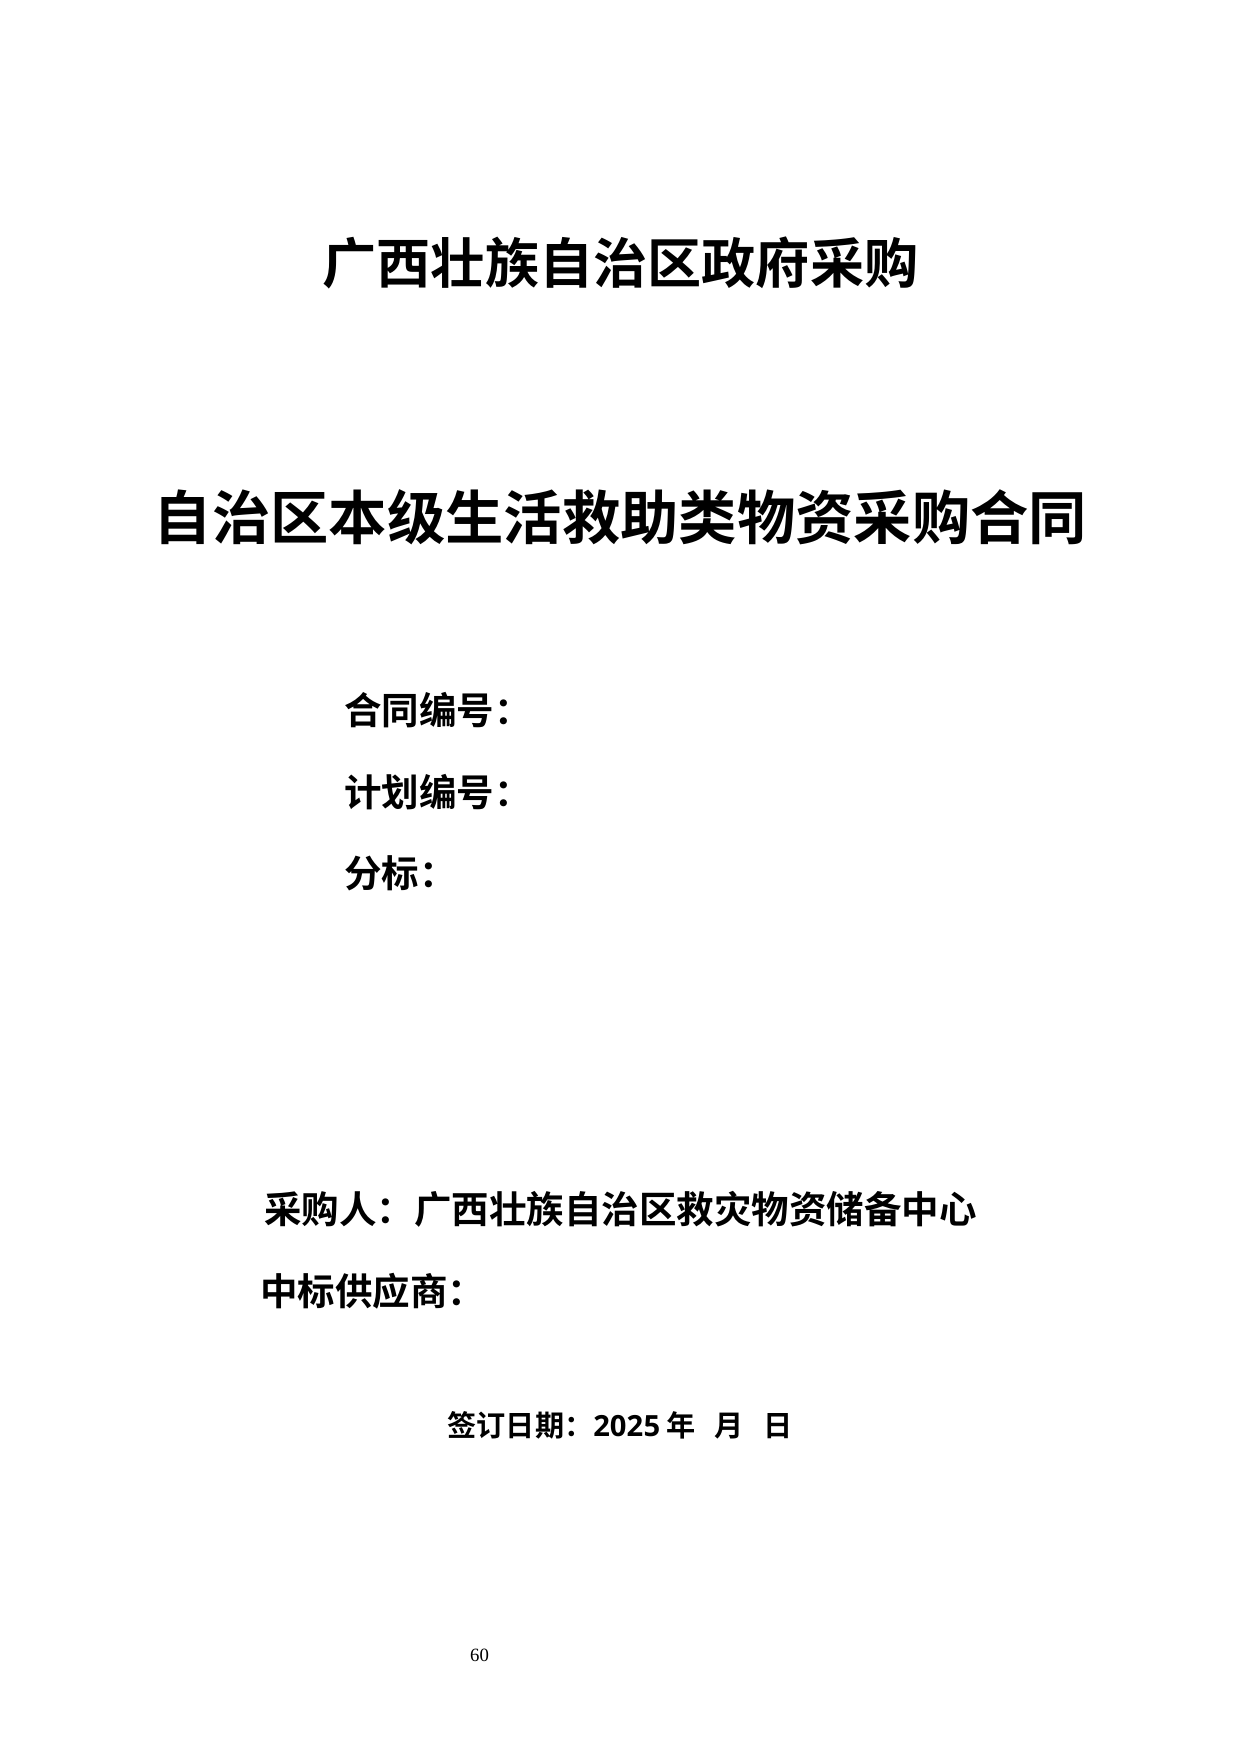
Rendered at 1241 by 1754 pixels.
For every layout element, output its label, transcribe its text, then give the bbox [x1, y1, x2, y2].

text 中标供应商： [118, 1262, 1122, 1316]
text 采购人：广西壮族自治区救灾物资储备中心 [118, 1180, 1122, 1235]
text 签订日期：2025年 月 日 [118, 1403, 1122, 1445]
text 计划编号： [118, 762, 1122, 817]
text 广西壮族自治区政府采购 [118, 220, 1122, 299]
text 自治区本级生活救助类物资采购合同 [118, 472, 1122, 556]
text 合同编号： [118, 681, 1122, 735]
text 分标： [118, 844, 1122, 898]
